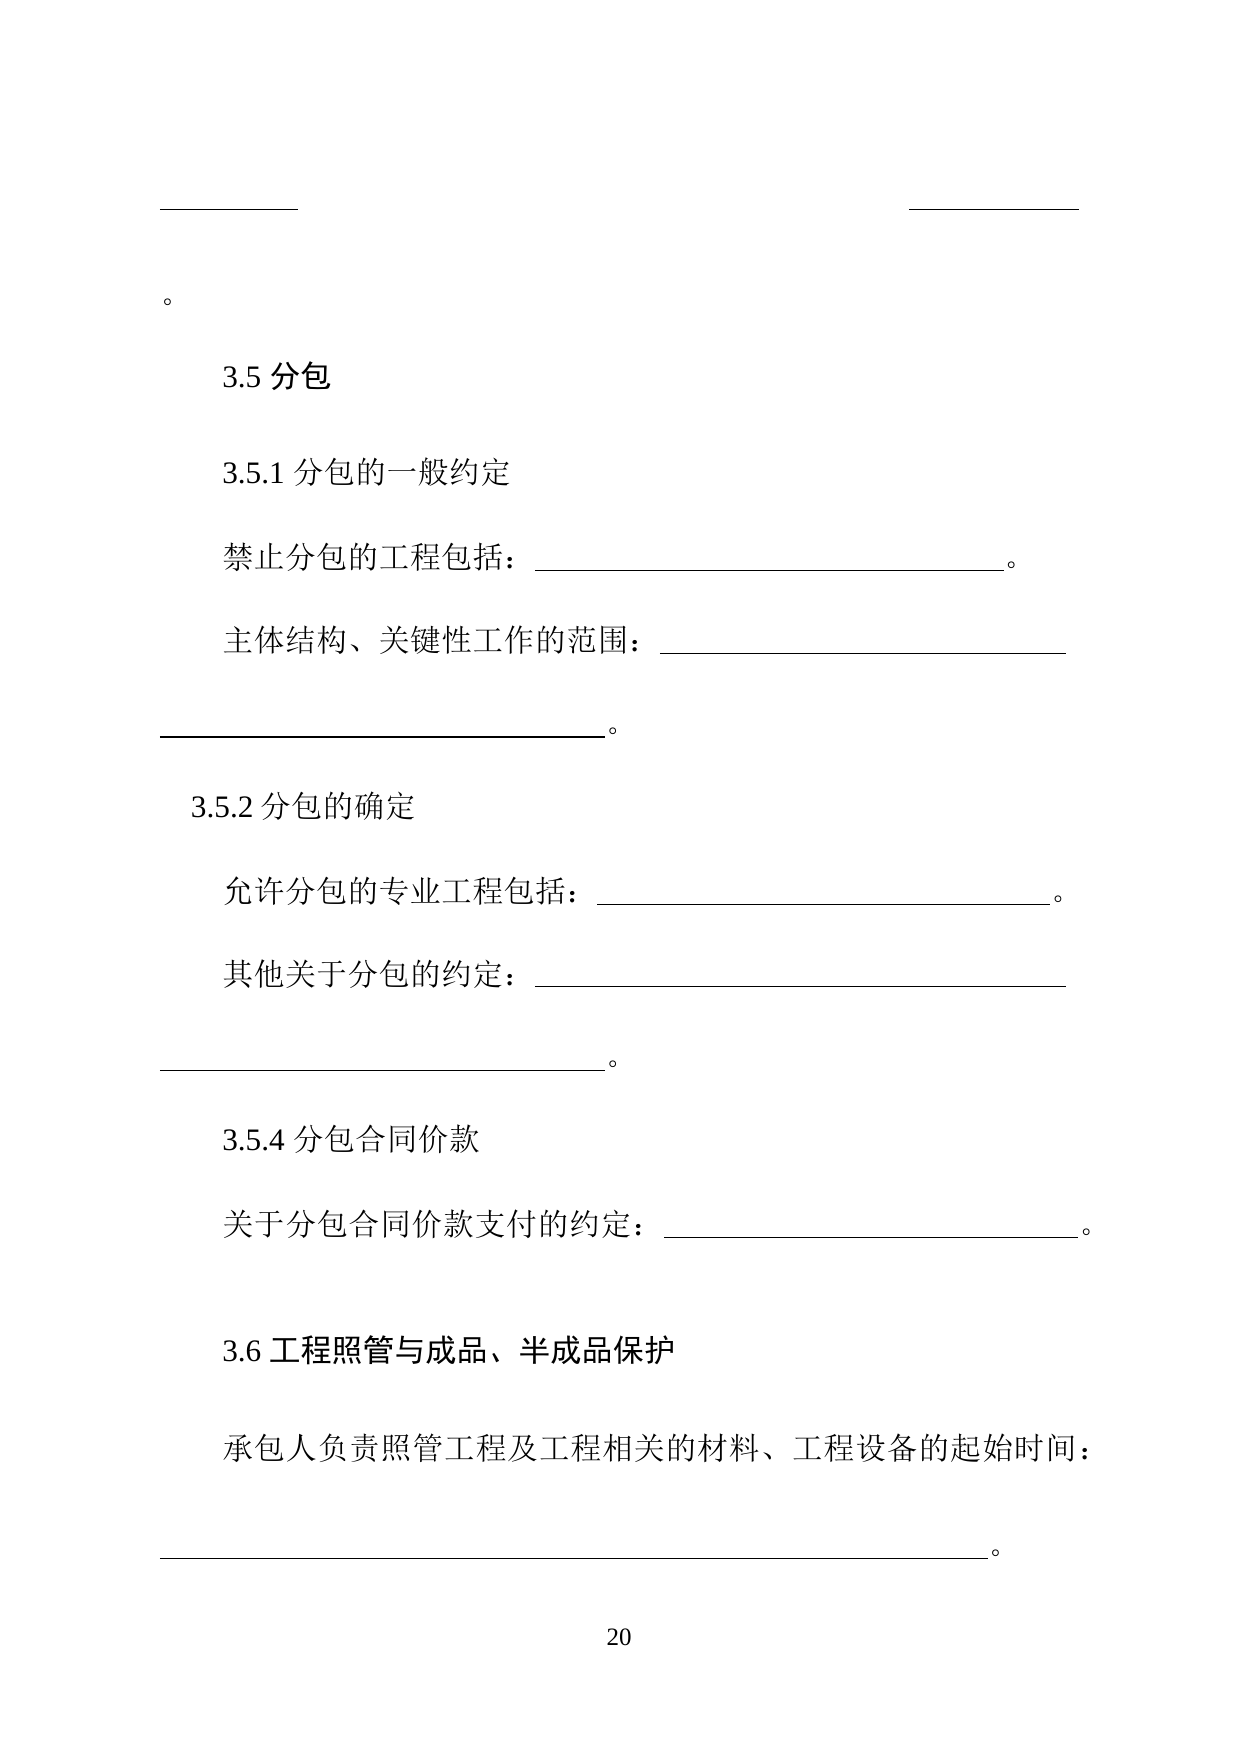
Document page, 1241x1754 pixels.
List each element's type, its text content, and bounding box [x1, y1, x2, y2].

text 3.5 分包 [159, 342, 1078, 407]
text 其他关于分包的约定： [159, 939, 1078, 1004]
text 主体结构、关键性工作的范围： [159, 606, 1078, 671]
text 3.5.4 分包合同价款 [159, 1106, 1078, 1171]
text 承包人负责照管工程及工程相关的材料、工程设备的起始时间： 。 [159, 1413, 1078, 1576]
text 关于分包合同价款支付的约定： 。 [159, 1190, 1078, 1303]
text 3.6 工程照管与成品、半成品保护 [159, 1317, 1078, 1382]
text 。 [159, 688, 1078, 753]
text 。 [159, 1022, 1078, 1087]
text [159, 162, 1078, 324]
text 禁止分包的工程包括： 。 [159, 523, 1078, 588]
text 3.5.1 分包的一般约定 [159, 439, 1078, 504]
text 3.5.2分包的确定 [159, 772, 1078, 837]
text 允许分包的专业工程包括： 。 [159, 856, 1078, 921]
